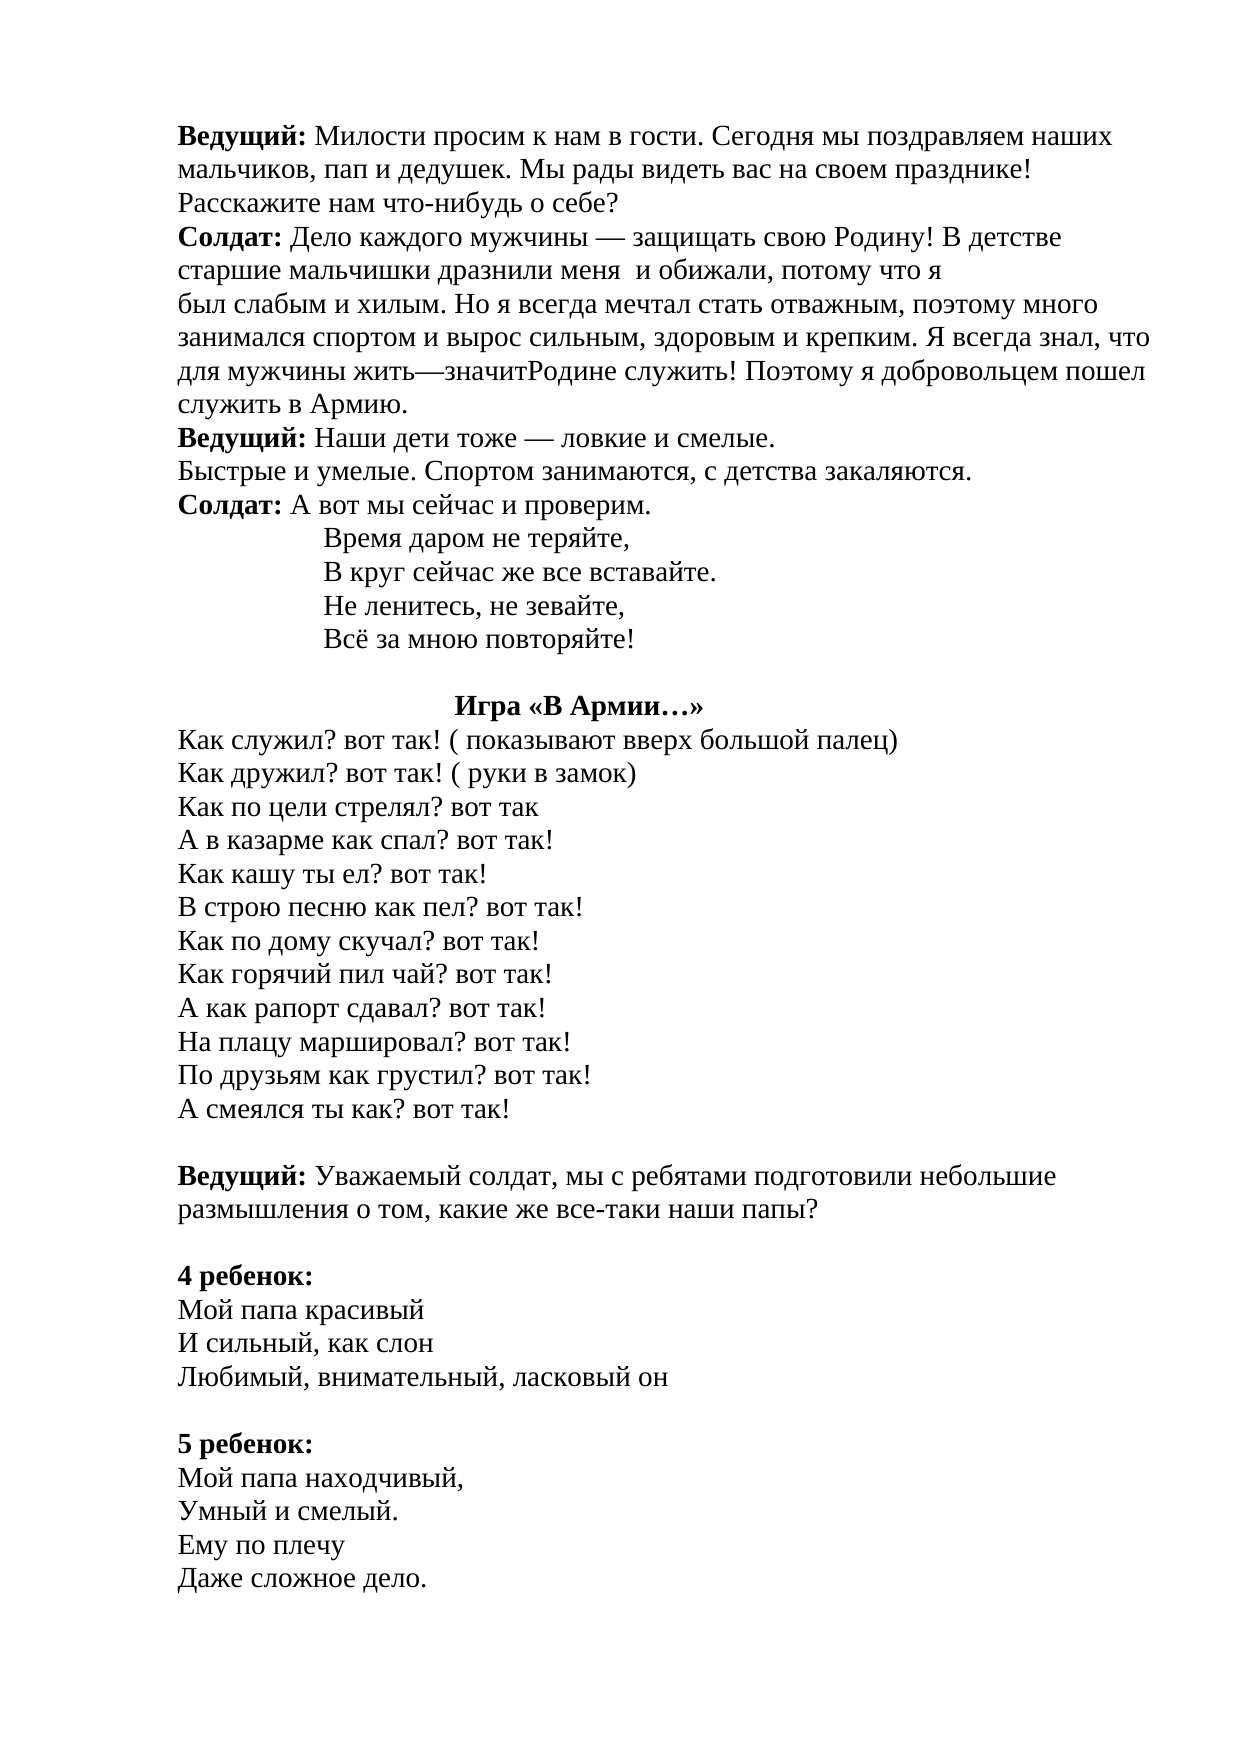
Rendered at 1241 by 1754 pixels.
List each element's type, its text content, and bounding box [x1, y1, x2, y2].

text Даже сложное дело. [177, 1560, 1152, 1594]
text И сильный, как слон [177, 1326, 1152, 1359]
text Не ленитесь, не зевайте, [177, 588, 1152, 621]
text Ему по плечу [177, 1527, 1152, 1560]
text Солдат: Дело каждого мужчины — защищать свою Родину! В детстве старшие мальчишки дразнили меня и обижали, потому что я [177, 219, 1152, 286]
text Игра «В Армии…» [177, 688, 1152, 722]
text Мой папа красивый [177, 1292, 1152, 1326]
text 5 ребенок: [177, 1426, 1152, 1460]
text Солдат: А вот мы сейчас и проверим. [177, 487, 1152, 521]
text Всё за мною повторяйте! [177, 621, 1152, 655]
text Быстрые и умелые. Спортом занимаются, с детства закаляются. [177, 453, 1152, 487]
text Ведущий: Милости просим к нам в гости. Сегодня мы поздравляем наших мальчиков, пап и дедушек. Мы рады видеть вас на своем празднике! Расскажите нам что-нибудь о себе? [177, 118, 1152, 219]
text Время даром не теряйте, [177, 521, 1152, 554]
text Любимый, внимательный, ласковый он [177, 1359, 1152, 1393]
text Как служил? вот так! ( показывают вверх большой палец) Как дружил? вот так! ( руки в замок) Как по цели стрелял? вот так А в казарме как спал? вот так! Как кашу ты ел? вот так! В строю песню как пел? вот так! Как по дому скучал? вот так! Как горячий пил чай? вот так! А как рапорт сдавал? вот так! На плацу маршировал? вот так! По друзьям как грустил? вот так! А смеялся ты как? вот так! [177, 722, 1152, 1124]
text Ведущий: Уважаемый солдат, мы с ребятами подготовили небольшие размышления о том, какие же все-таки наши папы? [177, 1158, 1152, 1225]
text Умный и смелый. [177, 1493, 1152, 1527]
text Ведущий: Наши дети тоже — ловкие и смелые. [177, 420, 1152, 453]
text Мой папа находчивый, [177, 1460, 1152, 1493]
text 4 ребенок: [177, 1258, 1152, 1292]
text был слабым и хилым. Но я всегда мечтал стать отважным, поэтому много занимался спортом и вырос сильным, здоровым и крепким. Я всегда знал, что для мужчины жить—значитРодине служить! Поэтому я добровольцем пошел служить в Армию. [177, 286, 1152, 420]
text В круг сейчас же все вставайте. [177, 554, 1152, 588]
